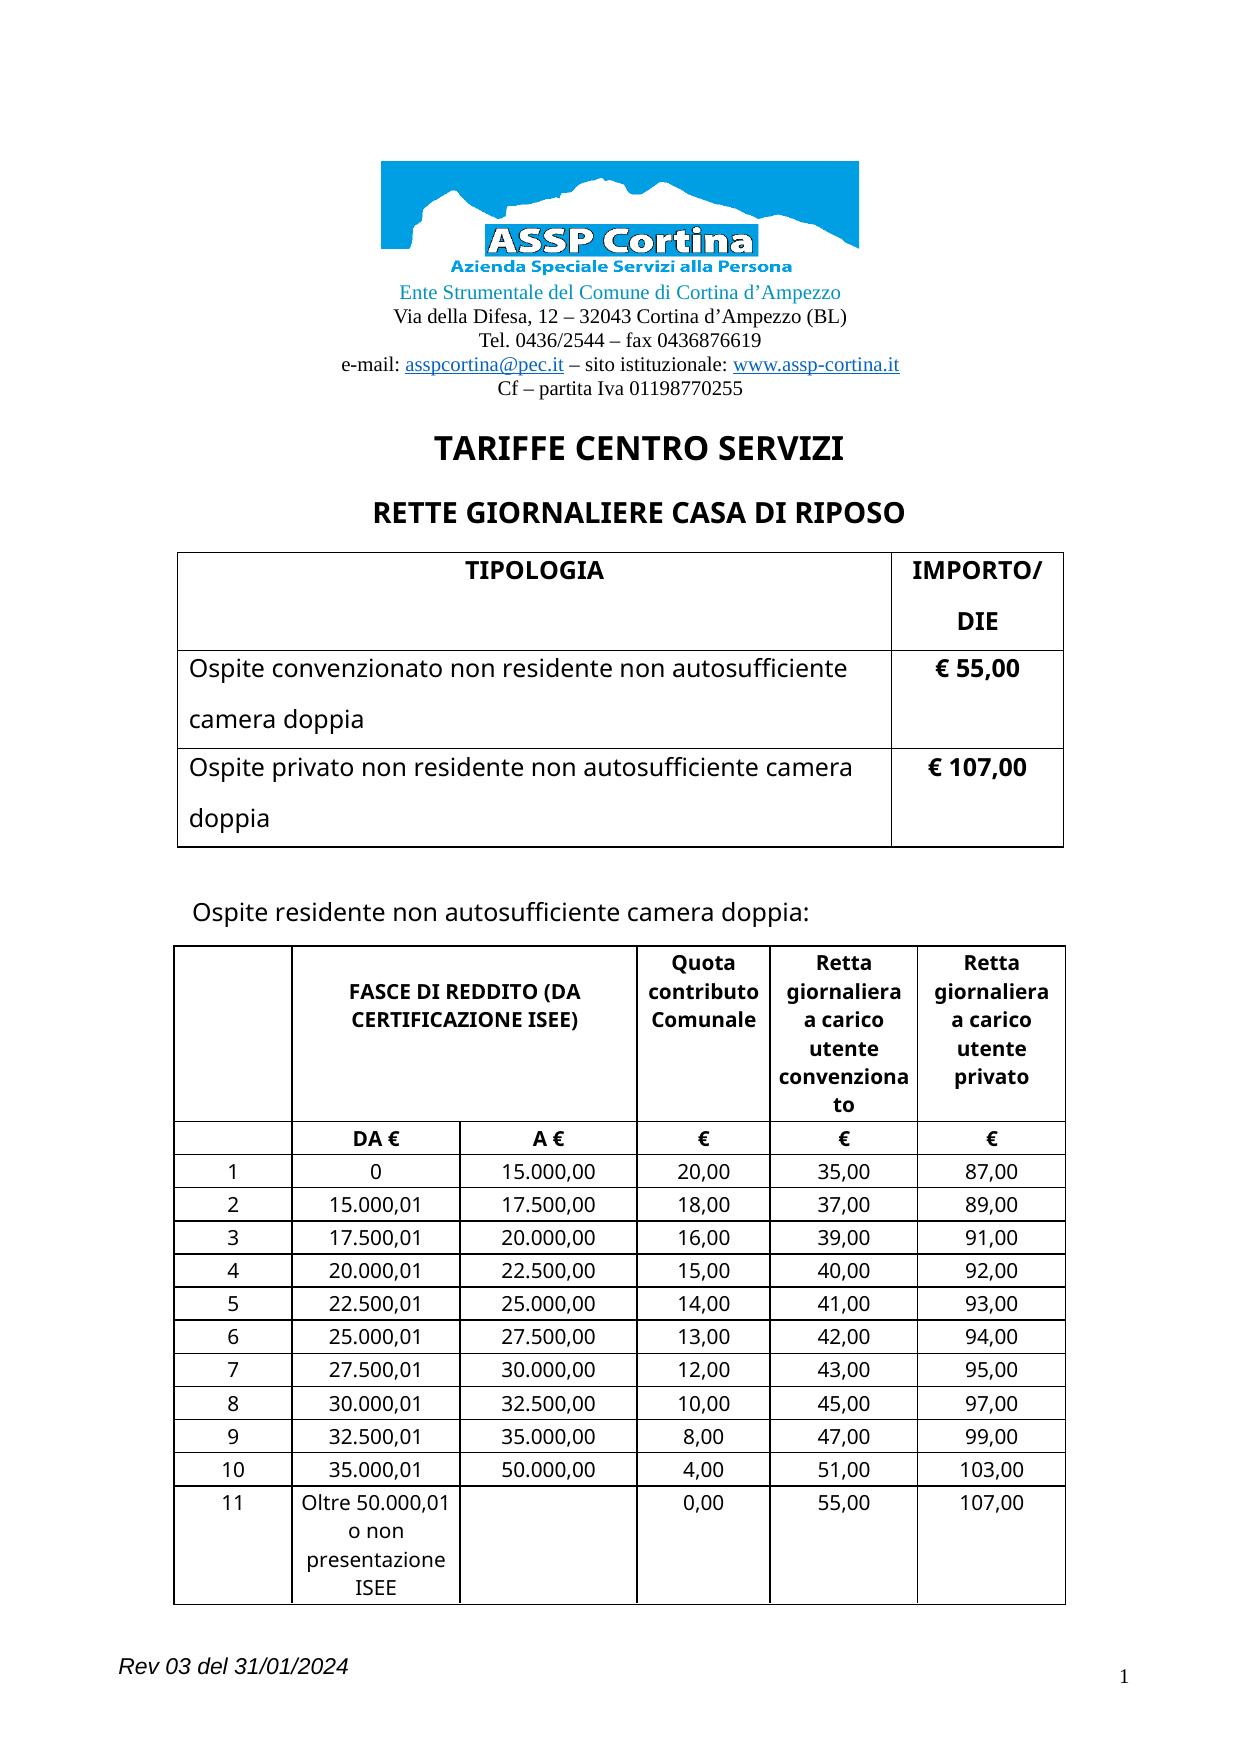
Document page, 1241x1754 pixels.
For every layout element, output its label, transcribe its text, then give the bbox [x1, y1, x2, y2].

table_cell 45,00 [771, 1387, 917, 1419]
table_cell Ospite privato non residente non autosufficiente camera doppia [178, 749, 891, 846]
table_cell 41,00 [771, 1288, 917, 1319]
text Cf – partita Iva 01198770255 [118, 376, 1122, 400]
text Ospite residente non autosufficiente camera doppia: [118, 894, 1122, 928]
text Ente Strumentale del Comune di Cortina d’Ampezzo [118, 280, 1122, 304]
table_cell 91,00 [918, 1222, 1065, 1253]
table_cell 103,00 [918, 1453, 1065, 1485]
table_cell 93,00 [918, 1288, 1065, 1319]
table_cell € 107,00 [892, 749, 1063, 846]
table_cell € 55,00 [892, 651, 1063, 748]
table_cell 16,00 [638, 1222, 769, 1253]
table_cell 10 [175, 1453, 291, 1485]
table_cell 18,00 [638, 1188, 769, 1220]
table_cell 7 [175, 1354, 291, 1386]
table_cell 17.500,00 [461, 1188, 636, 1220]
table_cell 0,00 [638, 1487, 769, 1603]
table_cell 35,00 [771, 1155, 917, 1187]
table_cell 22.500,01 [293, 1288, 459, 1319]
table_cell 2 [175, 1188, 291, 1220]
table_cell € [771, 1122, 917, 1154]
table_cell 4 [175, 1255, 291, 1286]
table_header [175, 947, 291, 1121]
table_cell DA € [293, 1122, 459, 1154]
table_cell 4,00 [638, 1453, 769, 1485]
table_cell 25.000,01 [293, 1321, 459, 1352]
table_cell 20.000,01 [293, 1255, 459, 1286]
table_cell 20,00 [638, 1155, 769, 1187]
table_cell 35.000,00 [461, 1420, 636, 1452]
text RETTE GIORNALIERE CASA DI RIPOSO [156, 492, 1122, 532]
table_cell 8,00 [638, 1420, 769, 1452]
table_cell [461, 1487, 636, 1603]
picture [381, 179, 860, 280]
table_cell 43,00 [771, 1354, 917, 1386]
table_cell 42,00 [771, 1321, 917, 1352]
table_cell 17.500,01 [293, 1222, 459, 1253]
table_cell 40,00 [771, 1255, 917, 1286]
text Via della Difesa, 12 – 32043 Cortina d’Ampezzo (BL) [118, 304, 1122, 328]
table_cell Ospite convenzionato non residente non autosufficiente camera doppia [178, 651, 891, 748]
text e-mail: asspcortina@pec.it – sito istituzionale: www.assp-cortina.it [118, 352, 1122, 376]
table_cell 32.500,01 [293, 1420, 459, 1452]
table_cell 27.500,00 [461, 1321, 636, 1352]
table_cell 5 [175, 1288, 291, 1319]
table_cell 95,00 [918, 1354, 1065, 1386]
table_cell 22.500,00 [461, 1255, 636, 1286]
table_header FASCE DI REDDITO (DA CERTIFICAZIONE ISEE) [293, 947, 636, 1121]
table_cell 92,00 [918, 1255, 1065, 1286]
table_cell [175, 1122, 291, 1154]
table_cell 89,00 [918, 1188, 1065, 1220]
table_cell 8 [175, 1387, 291, 1419]
table_cell 9 [175, 1420, 291, 1452]
table_cell 3 [175, 1222, 291, 1253]
table_cell 30.000,01 [293, 1387, 459, 1419]
table_cell 12,00 [638, 1354, 769, 1386]
table_cell 6 [175, 1321, 291, 1352]
table_cell 14,00 [638, 1288, 769, 1319]
table_cell 13,00 [638, 1321, 769, 1352]
table_cell 0 [293, 1155, 459, 1187]
table_cell 30.000,00 [461, 1354, 636, 1386]
table_cell 97,00 [918, 1387, 1065, 1419]
table_cell 99,00 [918, 1420, 1065, 1452]
table_cell 55,00 [771, 1487, 917, 1603]
table_cell 47,00 [771, 1420, 917, 1452]
table_cell 37,00 [771, 1188, 917, 1220]
table_header IMPORTO/DIE [892, 553, 1063, 650]
table_header Retta giornaliera a carico utente convenzionato [771, 947, 917, 1121]
table_cell 15.000,00 [461, 1155, 636, 1187]
picture [764, 288, 769, 296]
table_cell 51,00 [771, 1453, 917, 1485]
table_cell 50.000,00 [461, 1453, 636, 1485]
table_cell € [918, 1122, 1065, 1154]
table_cell 20.000,00 [461, 1222, 636, 1253]
table_cell 1 [175, 1155, 291, 1187]
picture [700, 289, 707, 297]
table_cell A € [461, 1122, 636, 1154]
table_cell 107,00 [918, 1487, 1065, 1603]
table_cell 27.500,01 [293, 1354, 459, 1386]
table_cell 39,00 [771, 1222, 917, 1253]
table_header TIPOLOGIA [178, 553, 891, 650]
table_cell 32.500,00 [461, 1387, 636, 1419]
table_cell 94,00 [918, 1321, 1065, 1352]
table_cell 11 [175, 1487, 291, 1603]
table_cell 15.000,01 [293, 1188, 459, 1220]
table_cell € [638, 1122, 769, 1154]
text Tel. 0436/2544 – fax 0436876619 [118, 328, 1122, 352]
table_header Quota contributo Comunale [638, 947, 769, 1121]
table_cell Oltre 50.000,01 o non presentazione ISEE [293, 1487, 459, 1603]
table_cell 35.000,01 [293, 1453, 459, 1485]
table_cell 15,00 [638, 1255, 769, 1286]
table_cell 10,00 [638, 1387, 769, 1419]
text TARIFFE CENTRO SERVIZI [156, 424, 1122, 470]
table_cell 25.000,00 [461, 1288, 636, 1319]
table_header Retta giornaliera a carico utente privato [918, 947, 1065, 1121]
table_cell 87,00 [918, 1155, 1065, 1187]
